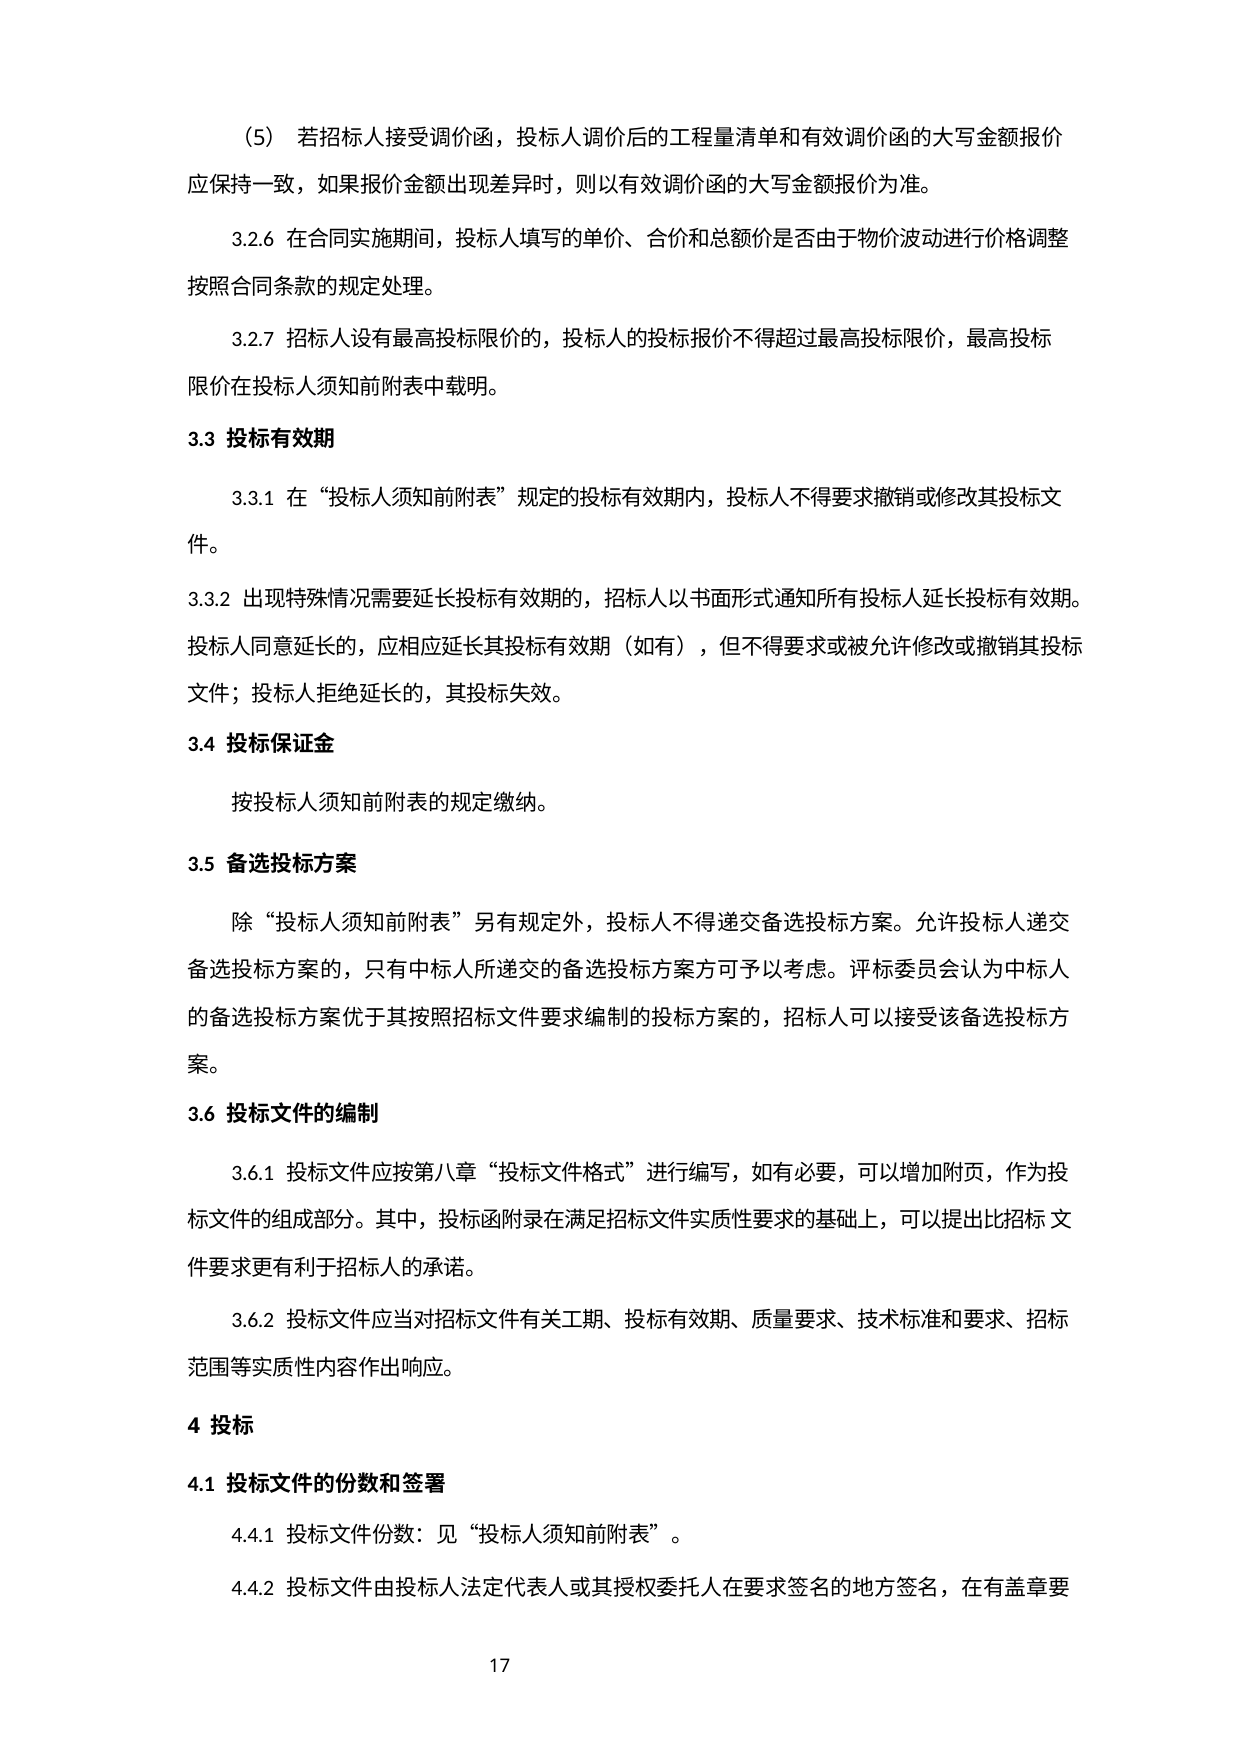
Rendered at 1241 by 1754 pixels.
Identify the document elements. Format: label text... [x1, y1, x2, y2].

text 按投标人须知前附表的规定缴纳。 [231, 785, 1105, 817]
subtitle 投标 [187, 1410, 1105, 1439]
list 在“投标人须知前附表”规定的投标有效期内，投标人不得要求撤销或修改其投标文件。 [187, 480, 1072, 559]
text 除“投标人须知前附表”另有规定外，投标人不得递交备选投标方案。允许投标人递交备选投标方案的，只有中标人所递交的备选投标方案方可予以考虑。评标委员会认为中标人的备选投标方案优于其按照招标文件要求编制的投标方案的，招标人可以接受该备选投标方案。 [187, 904, 1072, 1079]
list 在合同实施期间，投标人填写的单价、合价和总额价是否由于物价波动进行价格调整按照合同条款的规定处理。 [187, 221, 1072, 301]
list 投标文件应当对招标文件有关工期、投标有效期、质量要求、技术标准和要求、招标范围等实质性内容作出响应。 [187, 1302, 1072, 1382]
list 投标文件应按第八章“投标文件格式”进行编写，如有必要，可以增加附页，作为投标文件的组成部分。其中，投标函附录在满足招标文件实质性要求的基础上，可以提出比招标文件要求更有利于招标人的承诺。 [187, 1155, 1072, 1282]
list 招标人设有最高投标限价的，投标人的投标报价不得超过最高投标限价，最高投标限价在投标人须知前附表中载明。 [187, 321, 1072, 401]
subtitle 投标文件的编制 [187, 1098, 1105, 1128]
list 投标文件份数：见“投标人须知前附表”。 [187, 1517, 1072, 1549]
subtitle 投标有效期 [187, 423, 1105, 453]
subtitle 投标文件的份数和签署 [187, 1468, 1105, 1498]
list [187, 1570, 1072, 1602]
subtitle 投标保证金 [187, 728, 1105, 758]
subtitle 备选投标方案 [187, 847, 1105, 877]
list 出现特殊情况需要延长投标有效期的，招标人以书面形式通知所有投标人延长投标有效期。投标人同意延长的，应相应延长其投标有效期（如有），但不得要求或被允许修改或撤销其投标 文件；投标人拒绝延长的，其投标失效。 [187, 581, 1094, 708]
list 若招标人接受调价函，投标人调价后的工程量清单和有效调价函的大写金额报价应保持一致，如果报价金额出现差异时，则以有效调价函的大写金额报价为准。 [187, 120, 1072, 199]
